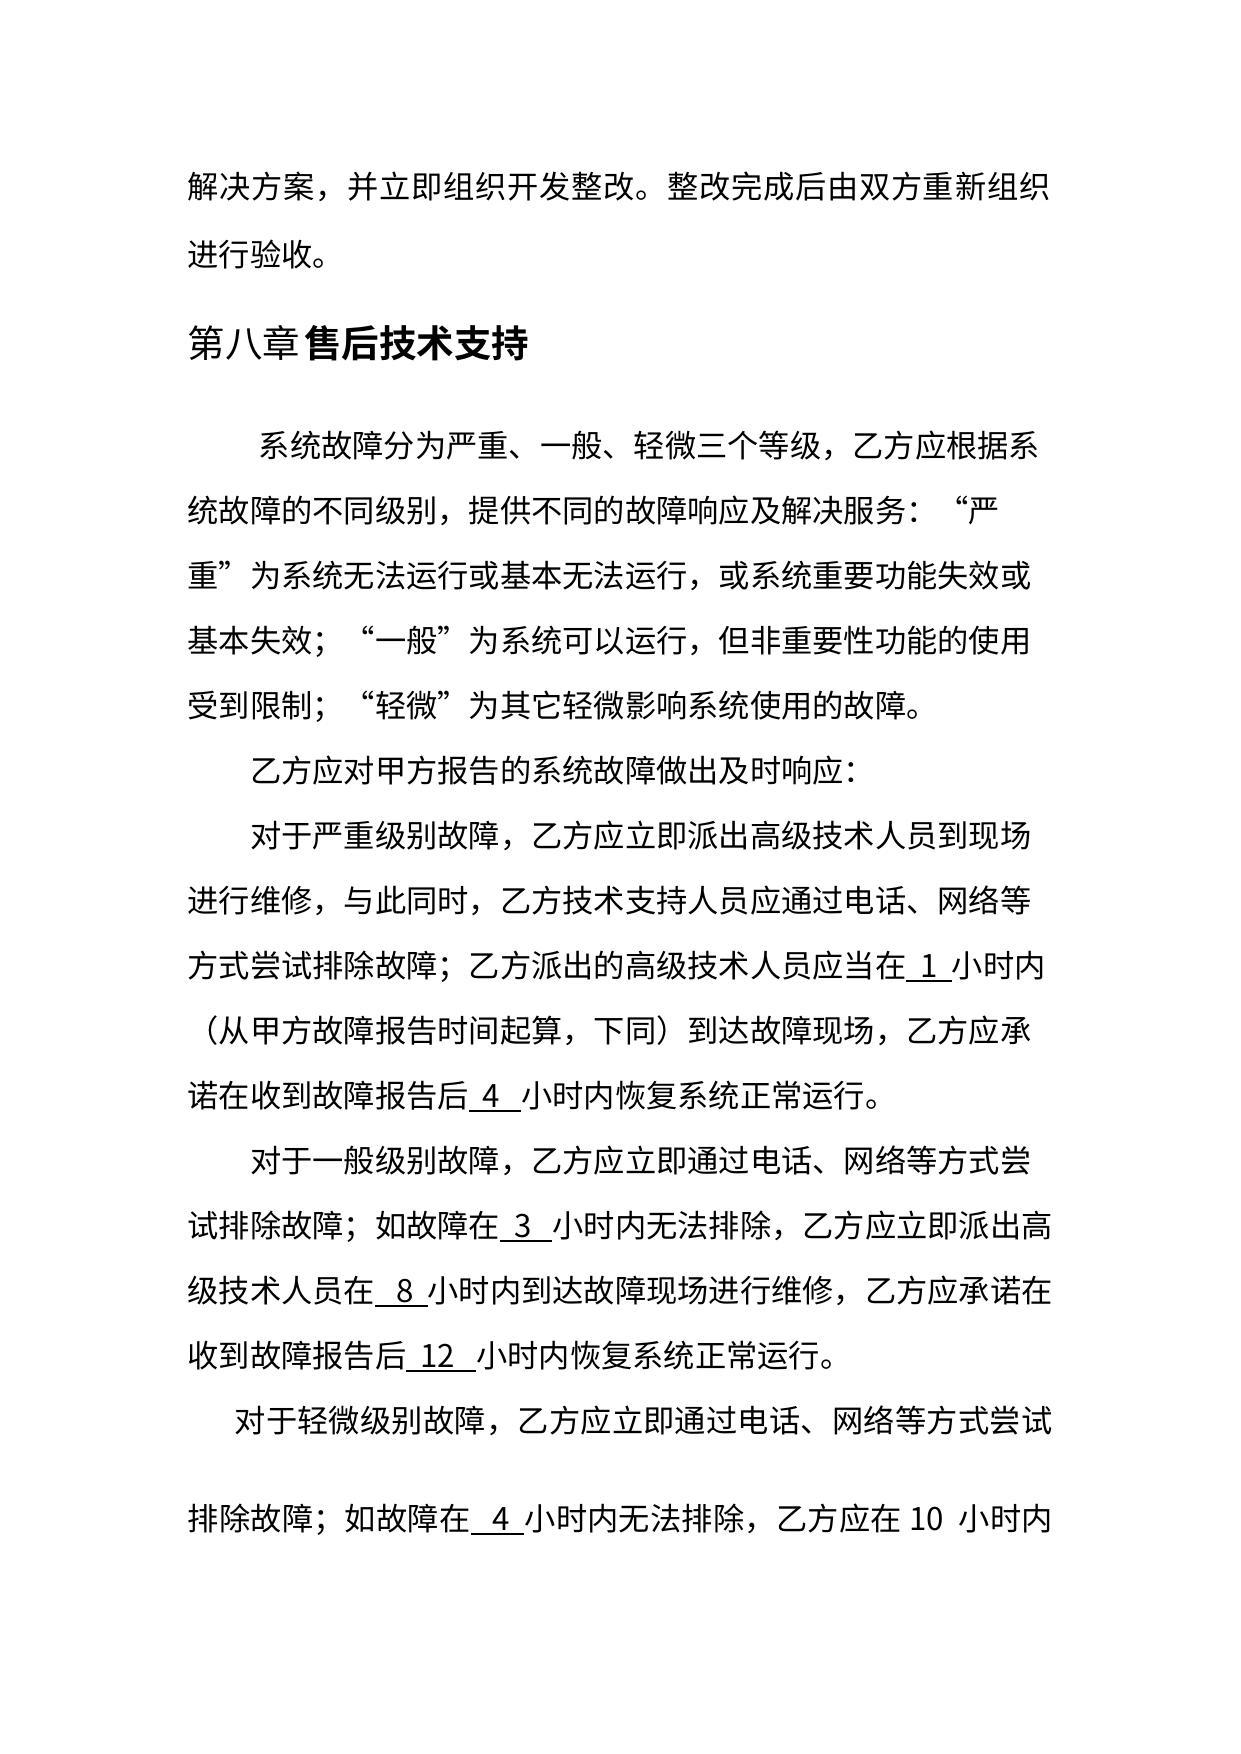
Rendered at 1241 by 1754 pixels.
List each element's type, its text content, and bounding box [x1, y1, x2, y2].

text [187, 162, 1053, 275]
text 乙方应对甲方报告的系统故障做出及时响应： [187, 736, 1053, 801]
text 对于严重级别故障，乙方应立即派出高级技术人员到现场进行维修，与此同时，乙方技术支持人员应通过电话、网络等方式尝试排除故障；乙方派出的高级技术人员应当在 1 小时内（从甲方故障报告时间起算，下同）到达故障现场，乙方应承诺在收到故障报告后 4 小时内恢复系统正常运行。 [187, 801, 1053, 1126]
text 对于一般级别故障，乙方应立即通过电话、网络等方式尝试排除故障；如故障在 3 小时内无法排除，乙方应立即派出高级技术人员在 8 小时内到达故障现场进行维修，乙方应承诺在收到故障报告后 12 小时内恢复系统正常运行。 [187, 1126, 1053, 1386]
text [187, 1386, 1053, 1549]
list 售后技术支持 [187, 314, 1053, 368]
text 系统故障分为严重、一般、轻微三个等级，乙方应根据系统故障的不同级别，提供不同的故障响应及解决服务：“严重”为系统无法运行或基本无法运行，或系统重要功能失效或基本失效；“一般”为系统可以运行，但非重要性功能的使用受到限制；“轻微”为其它轻微影响系统使用的故障。 [187, 411, 1053, 736]
